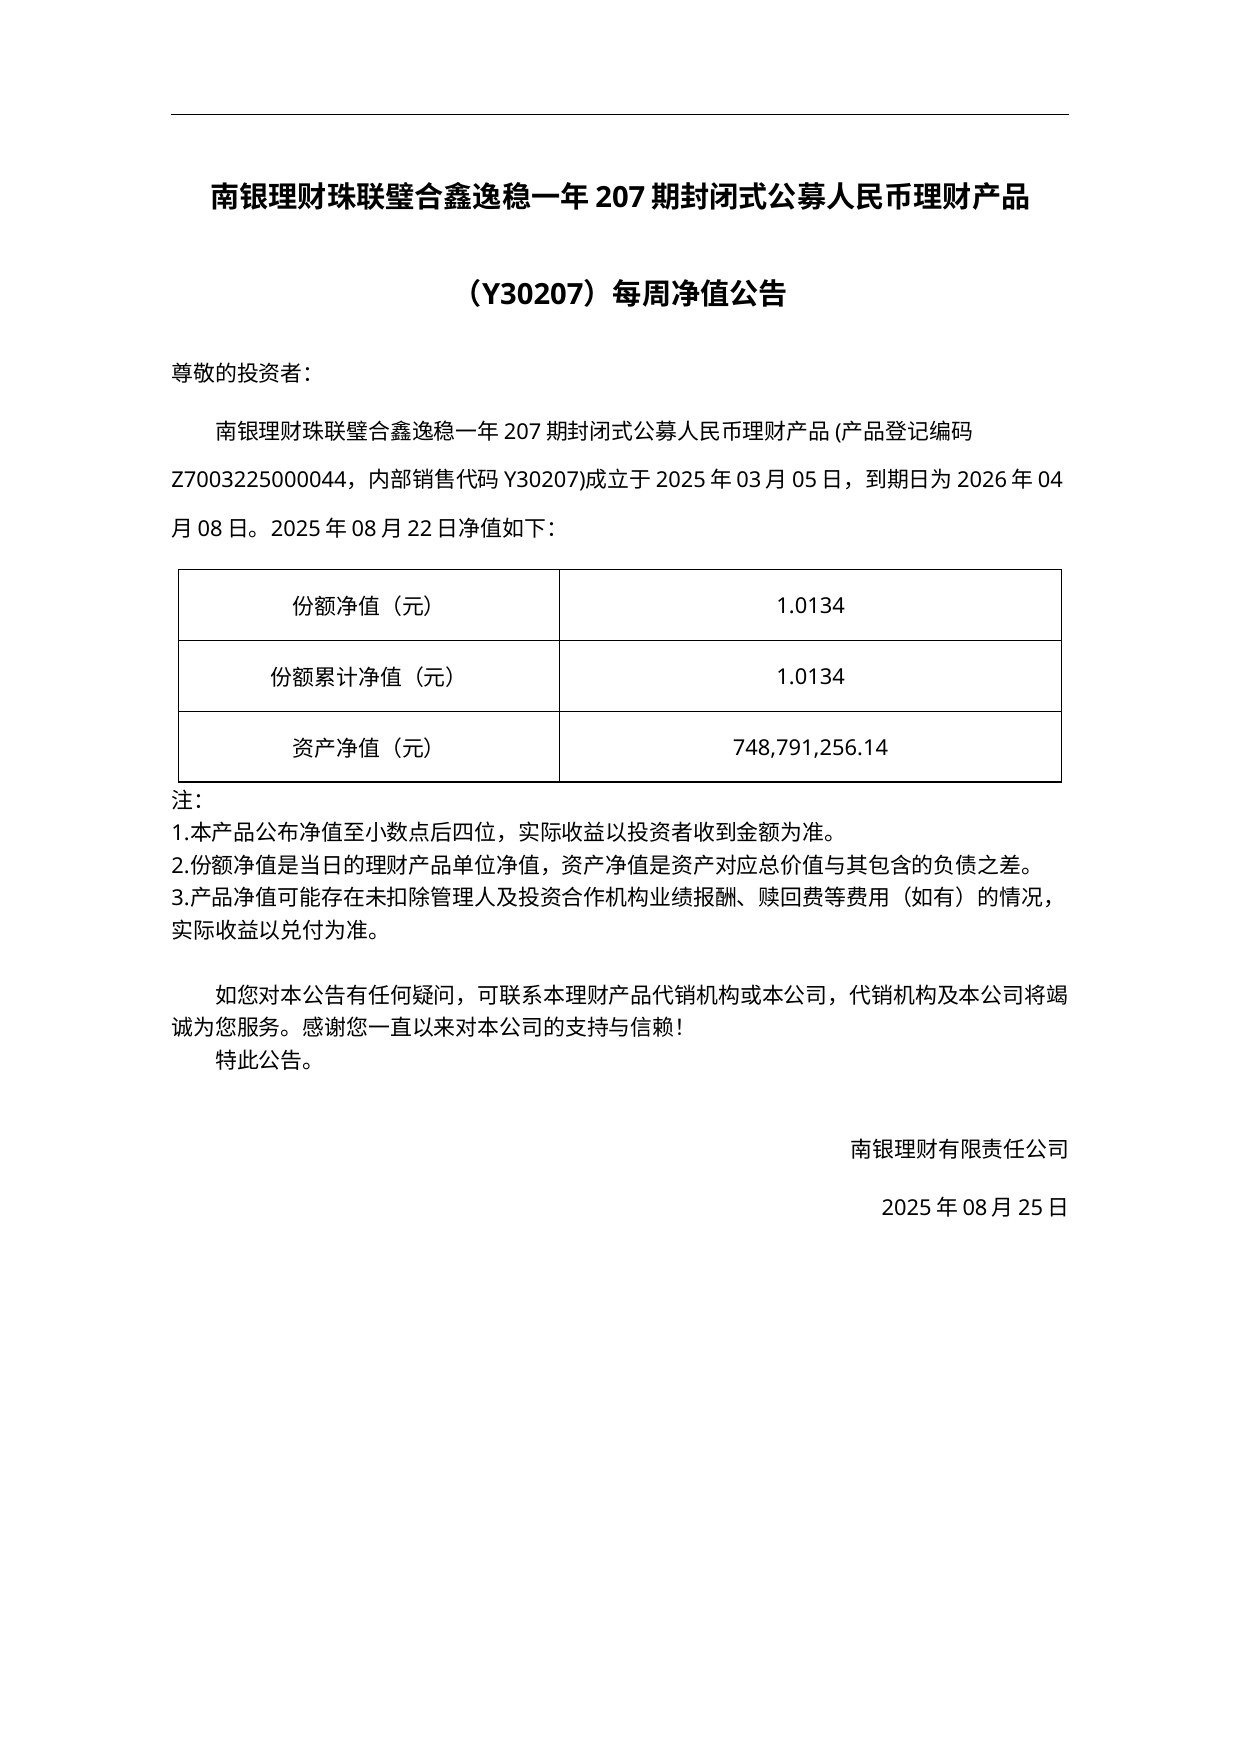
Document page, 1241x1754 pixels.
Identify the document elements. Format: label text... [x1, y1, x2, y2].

text 2025年08月25日 [171, 1190, 1069, 1222]
text 1.本产品公布净值至小数点后四位，实际收益以投资者收到金额为准。 [171, 815, 1069, 847]
text 南银理财珠联璧合鑫逸稳一年207期封闭式公募人民币理财产品 (产品登记编码Z7003225000044，内部销售代码Y30207)成立于2025年03月05日，到期日为2026年04月08日。2025年08月22日净值如下： [171, 413, 1069, 543]
text 南银理财珠联璧合鑫逸稳一年207期封闭式公募人民币理财产品（Y30207）每周净值公告 [171, 162, 1069, 324]
table_cell 748,791,256.14 [560, 712, 1061, 781]
table_cell 1.0134 [560, 641, 1061, 711]
text 2.份额净值是当日的理财产品单位净值，资产净值是资产对应总价值与其包含的负债之差。 [171, 847, 1069, 880]
text 如您对本公告有任何疑问，可联系本理财产品代销机构或本公司，代销机构及本公司将竭诚为您服务。感谢您一直以来对本公司的支持与信赖！ [171, 977, 1069, 1042]
table_cell 资产净值（元） [179, 712, 559, 781]
table_header 份额净值（元） [179, 570, 559, 640]
text 尊敬的投资者： [171, 355, 1069, 388]
text 特此公告。 [171, 1042, 1069, 1075]
text 注： [171, 782, 1069, 815]
table_header 1.0134 [560, 570, 1061, 640]
table_cell 份额累计净值（元） [179, 641, 559, 711]
text 3.产品净值可能存在未扣除管理人及投资合作机构业绩报酬、赎回费等费用（如有）的情况，实际收益以兑付为准。 [171, 880, 1069, 945]
text 南银理财有限责任公司 [171, 1132, 1069, 1164]
